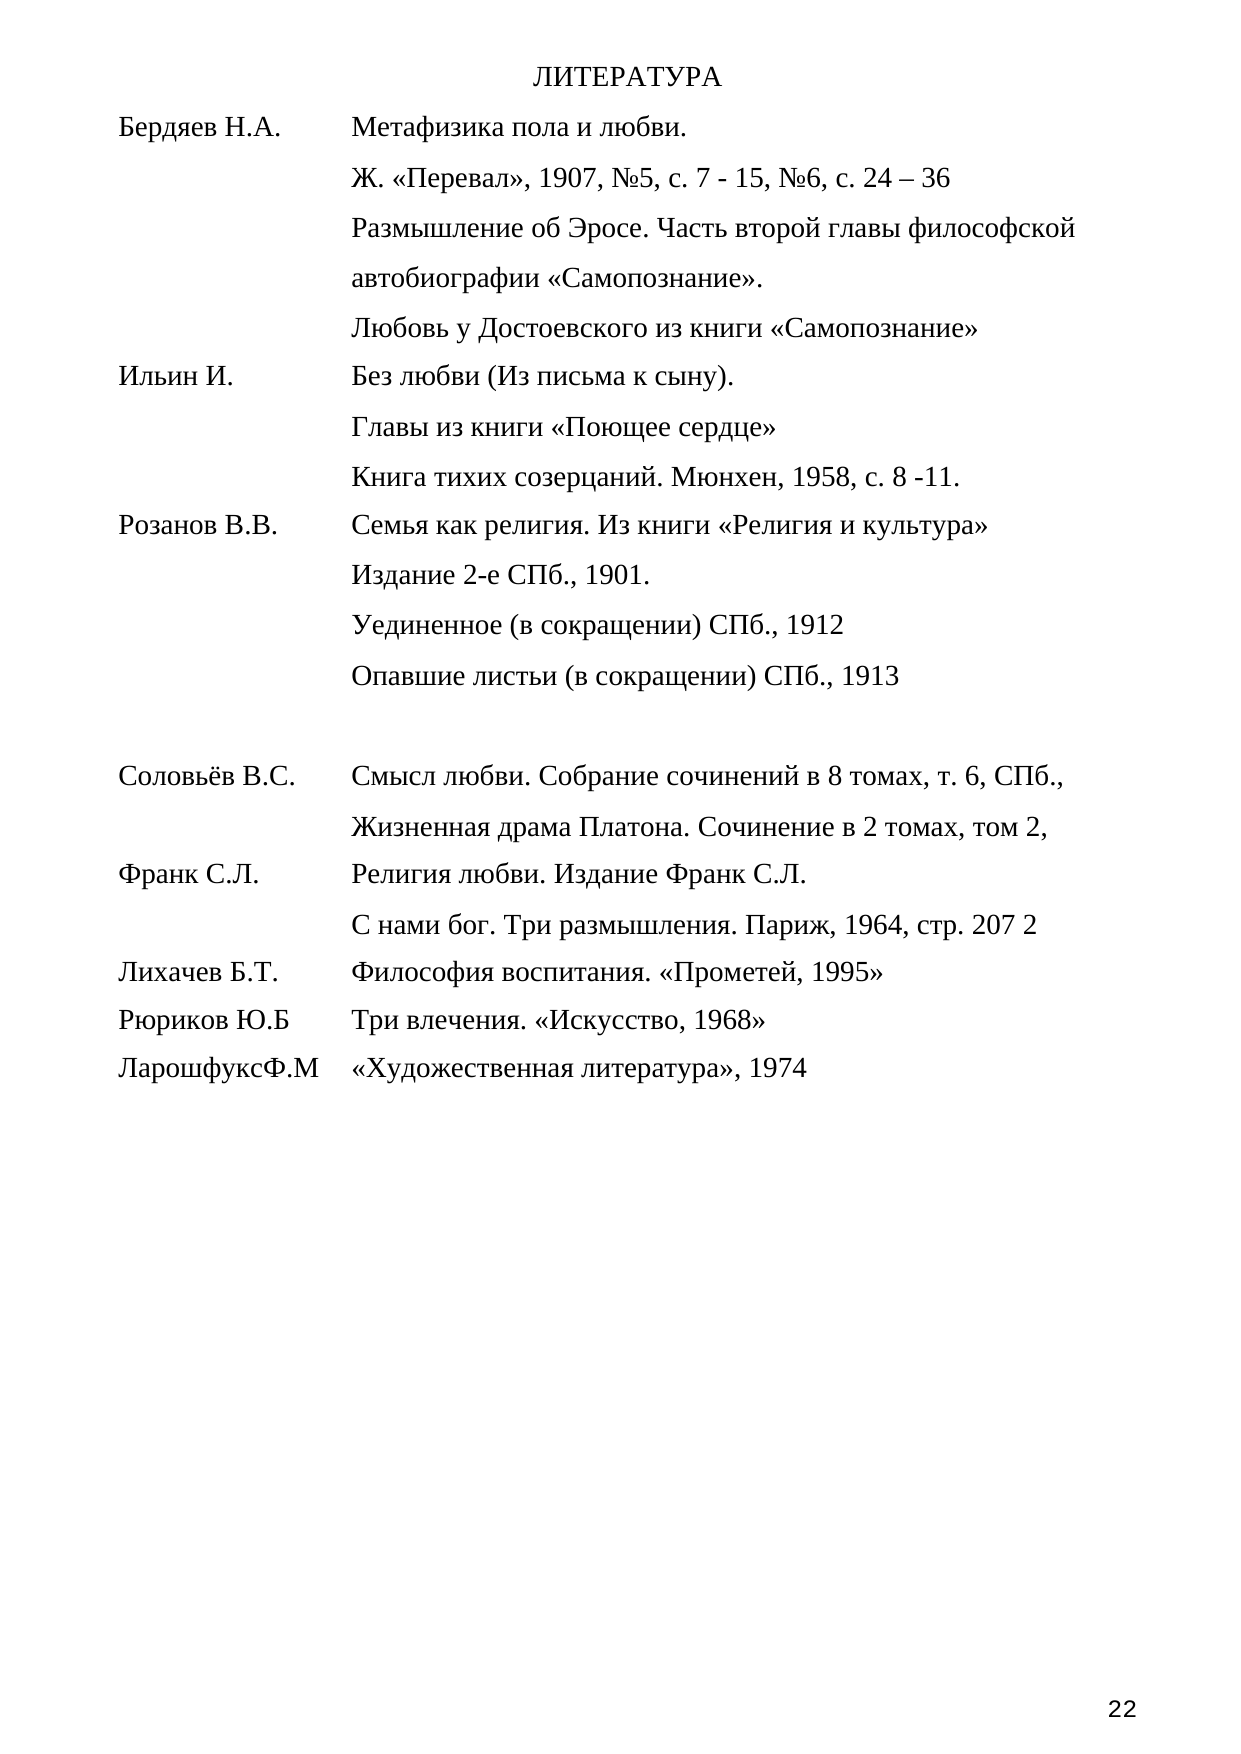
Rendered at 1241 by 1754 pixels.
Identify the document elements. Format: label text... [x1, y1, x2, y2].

table_cell Лихачев Б.Т. [107, 955, 340, 1002]
table_cell Семья как религия. Из книги «Религия и культура» Издание 2-е СПб., 1901. Уединенное (в сокращении) СПб., 1912 Опавшие листьи (в сокращении) СПб., 1913 [340, 507, 1148, 758]
table_cell Рюриков Ю.Б [107, 1003, 340, 1050]
table_cell «Художественная литература», 1974 [340, 1050, 1148, 1098]
table_cell Франк С.Л. [107, 856, 340, 954]
table_cell Без любви (Из письма к сыну). Главы из книги «Поющее сердце» Книга тихих созерцаний. Мюнхен, 1958, с. 8 -11. [340, 359, 1148, 507]
table_cell Религия любви. Издание Франк С.Л. С нами бог. Три размышления. Париж, 1964, стр. 207 2 [340, 856, 1148, 954]
table_cell ЛарошфуксФ.М [107, 1050, 340, 1098]
table_header Бердяев Н.А. [107, 109, 340, 358]
table_cell Соловьёв В.С. [107, 758, 340, 856]
table_header Метафизика пола и любви. Ж. «Перевал», 1907, №5, с. 7 - 15, №6, с. 24 – 36 Размышление об Эросе. Часть второй главы философской автобиографии «Самопознание». Любовь у Достоевского из книги «Самопознание» [340, 109, 1148, 358]
text ЛИТЕРАТУРА [118, 59, 1137, 93]
table_cell Смысл любви. Собрание сочинений в 8 томах, т. 6, СПб., Жизненная драма Платона. Сочинение в 2 томах, том 2, [340, 758, 1148, 856]
table_cell Философия воспитания. «Прометей, 1995» [340, 955, 1148, 1002]
table_cell Розанов В.В. [107, 507, 340, 758]
table_cell Три влечения. «Искусство, 1968» [340, 1003, 1148, 1050]
table_cell Ильин И. [107, 359, 340, 507]
